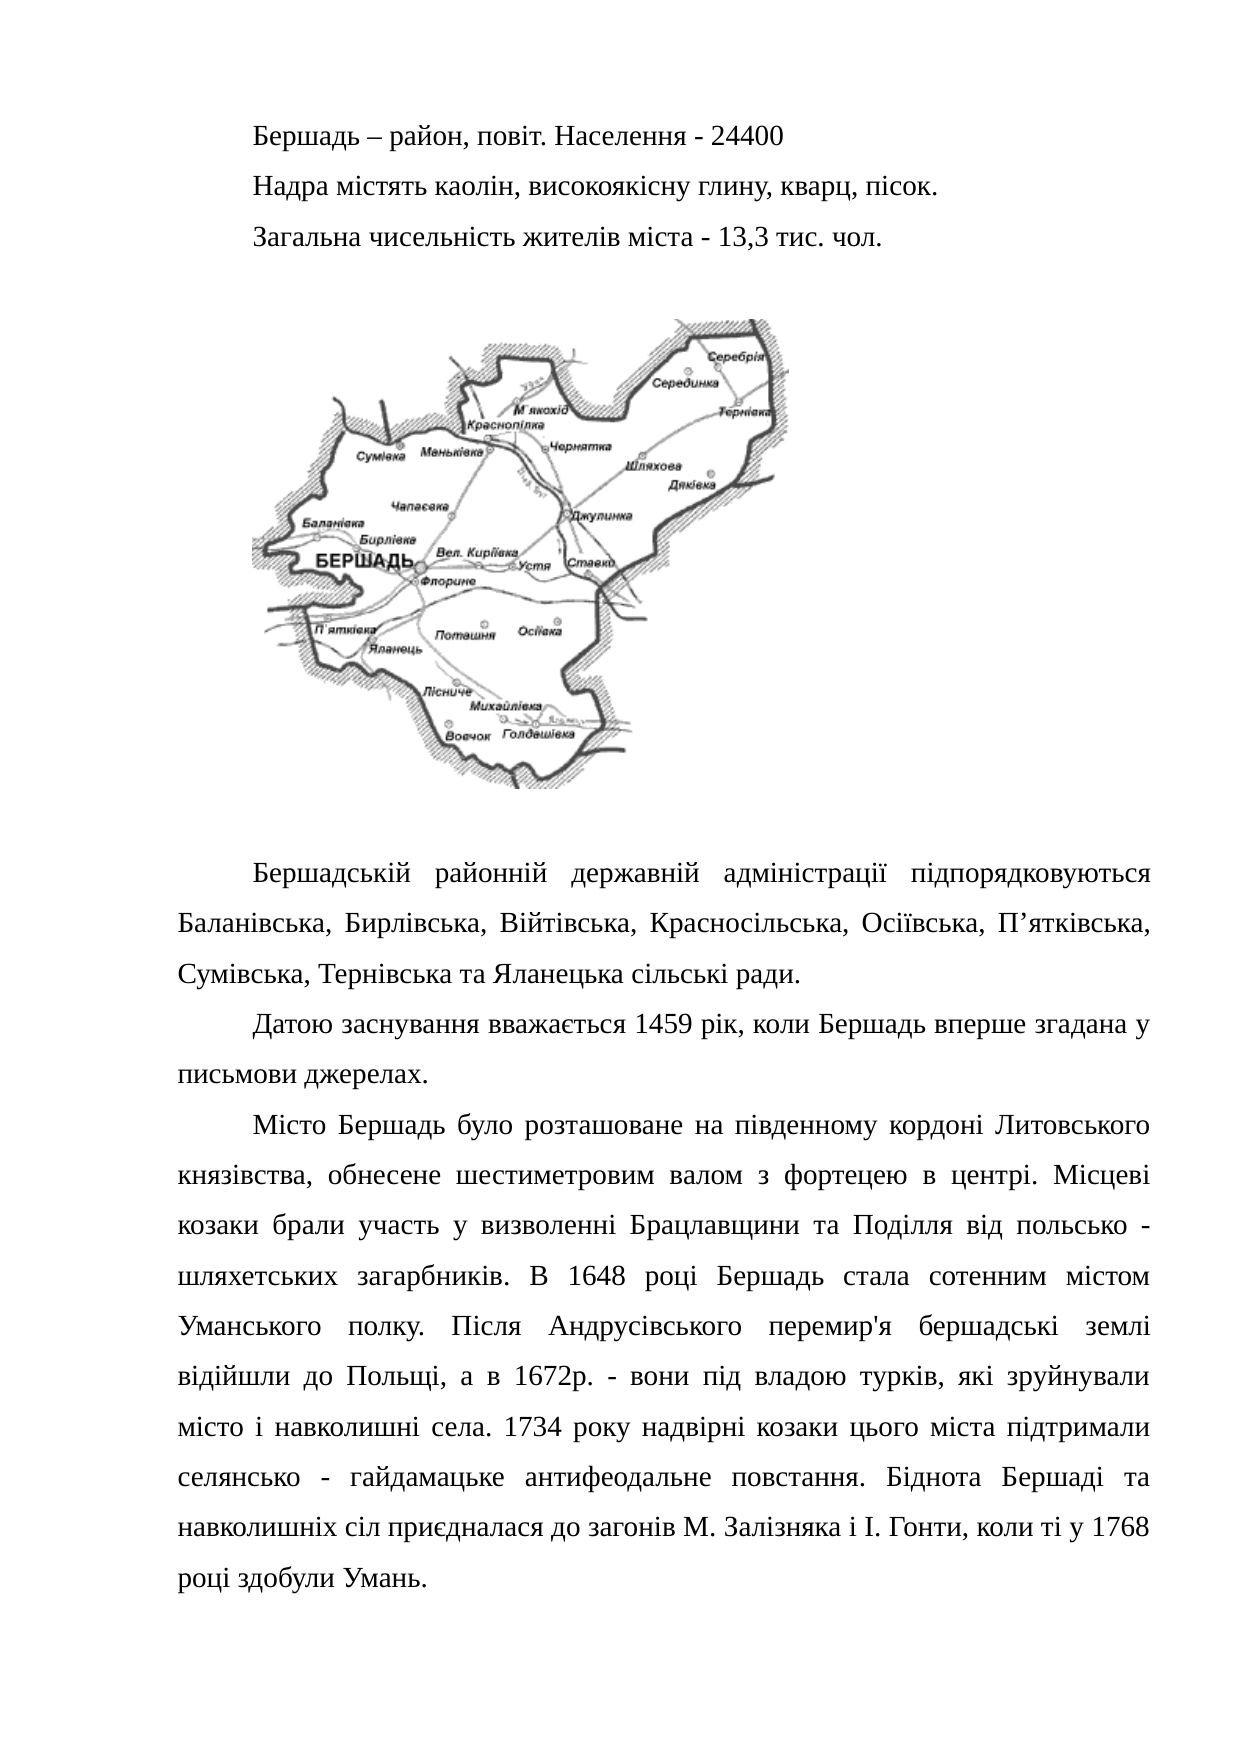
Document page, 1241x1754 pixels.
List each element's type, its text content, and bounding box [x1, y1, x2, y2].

text Бершадській районній державній адміністрації підпорядковуються Баланівська, Бирлівська, Війтівська, Красносільська, Осіївська, П’ятківська, Сумівська, Тернівська та Яланецька сільські ради. [177, 855, 1152, 989]
text Надра містять каолін, високоякісну глину, кварц, пісок. [177, 168, 1152, 202]
text Датою заснування вважається 1459 рік, коли Бершадь вперше згадана у письмови джерелах. [177, 1006, 1152, 1090]
text Бершадь – район, повіт. Населення - 24400 [177, 118, 1152, 152]
text Місто Бершадь було розташоване на південному кордоні Литовського князівства, обнесене шестиметровим валом з фортецею в центрі. Місцеві козаки брали участь у визволенні Брацлавщини та Поділля від польсько - шляхетських загарбників. В 1648 році Бершадь стала сотенним містом Уманського полку. Після Андрусівського перемир'я бершадські землі відійшли до Польщі, а в 1672р. - вони під владою турків, які зруйнували місто і навколишні села. 1734 року надвірні козаки цього міста підтримали селянсько - гайдамацьке антифеодальне повстання. Біднота Бершаді та навколишніх сіл приєдналася до загонів М. Залізняка і І. Гонти, коли ті у 1768 році здобули Умань. [177, 1107, 1152, 1593]
text Загальна чисельність жителів міста - 13,3 тис. чол. [177, 219, 1152, 252]
picture [252, 319, 789, 789]
